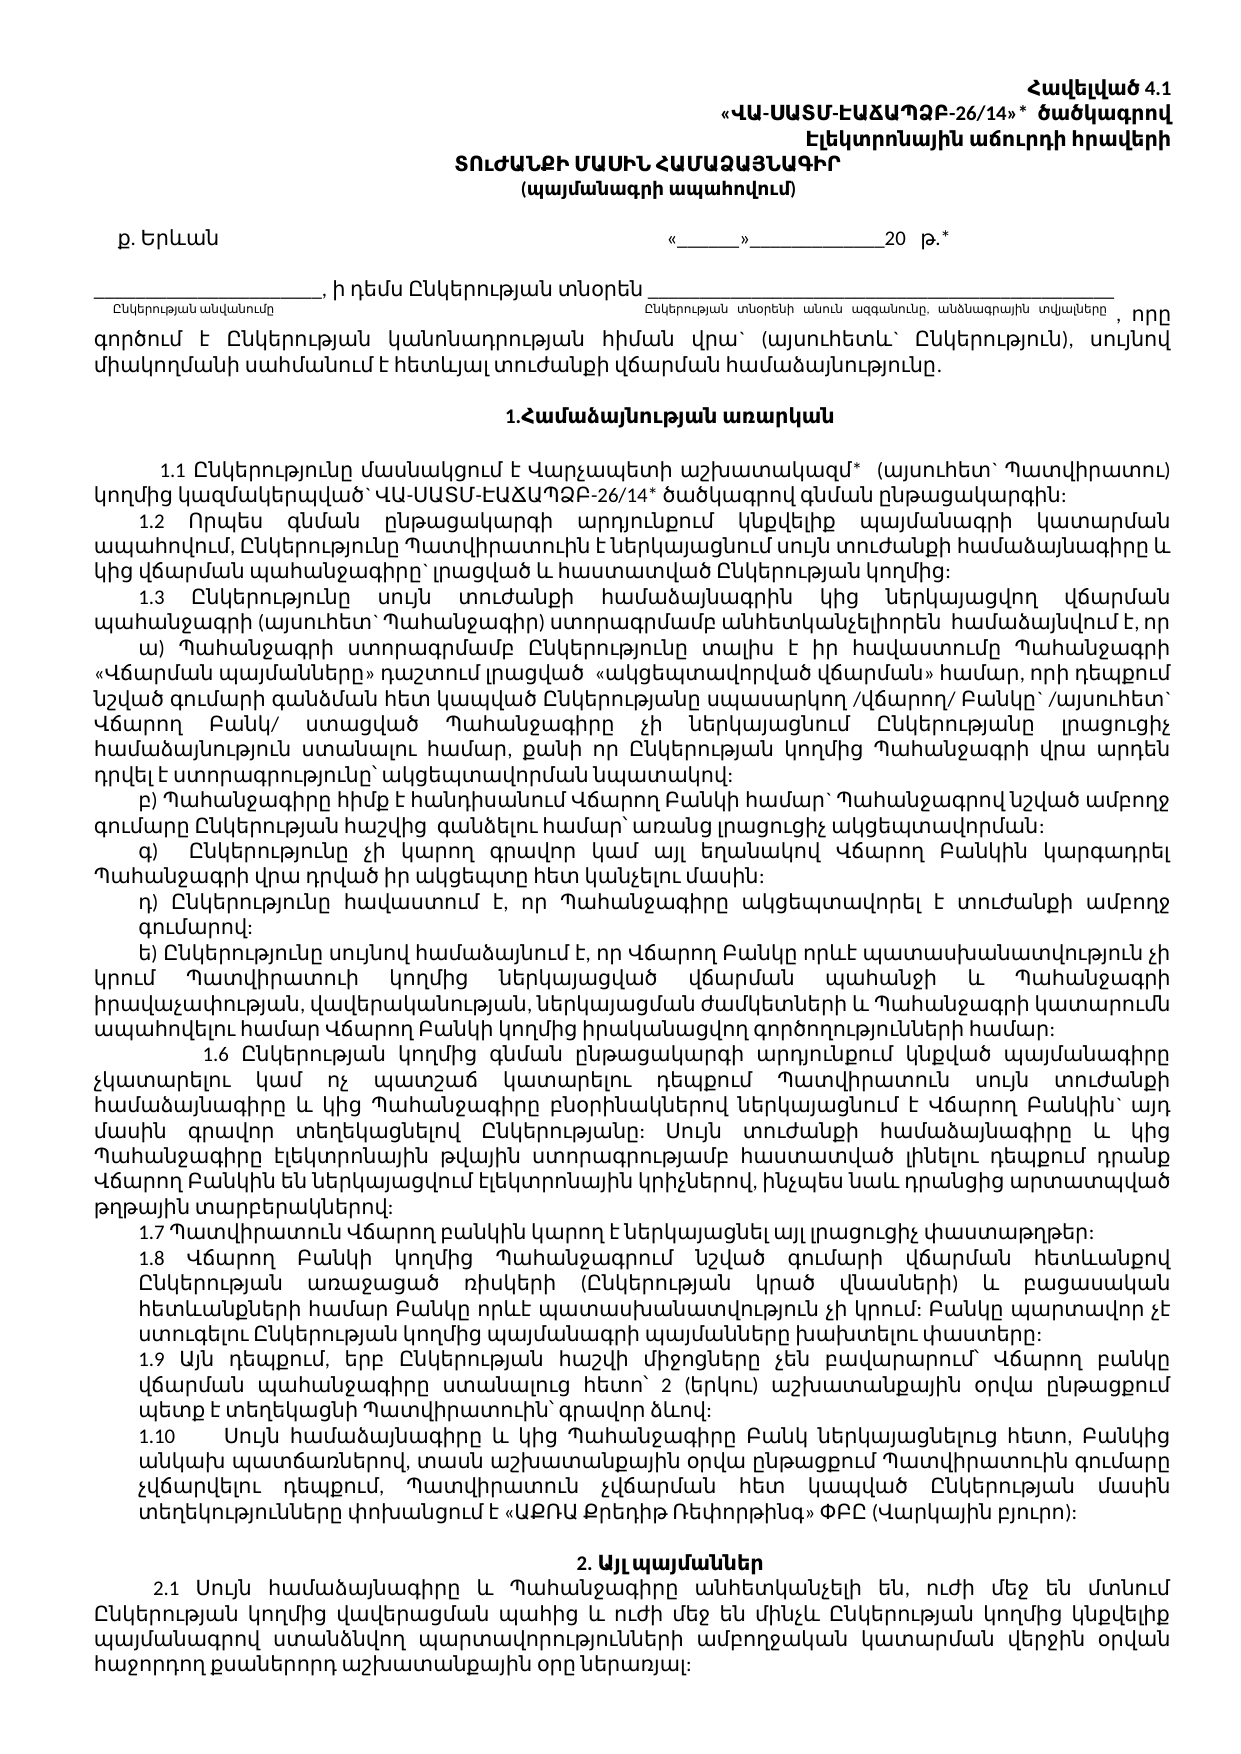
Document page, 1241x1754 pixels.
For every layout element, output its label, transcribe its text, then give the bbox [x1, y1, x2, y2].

text Ընկերության անվանումը Ընկերության տնօրենի անուն ազգանունը, անձնագրային տվյալները , որը գործում է Ընկերության կանոնադրության հիման վրա` (այսուհետև` Ընկերություն), սույնով միակողմանի սահմանում է հետևյալ տուժանքի վճարման համաձայնությունը. [94, 301, 1171, 377]
text գ) Ընկերությունը չի կարող գրավոր կամ այլ եղանակով Վճարող Բանկին կարգադրել Պահանջագրի վրա դրված իր ակցեպտը հետ կանչելու մասին: [94, 838, 1171, 889]
text 1.8 Վճարող Բանկի կողմից Պահանջագրում նշված գումարի վճարման հետևանքով Ընկերության առաջացած ռիսկերի (Ընկերության կրած վնասների) և բացասական հետևանքների համար Բանկը որևէ պատասխանատվություն չի կրում: Բանկը պարտավոր չէ ստուգելու Ընկերության կողմից պայմանագրի պայմանները խախտելու փաստերը: [138, 1245, 1171, 1347]
text 1.6 Ընկերության կողմից գնման ընթացակարգի արդյունքում կնքված պայմանագիրը չկատարելու կամ ոչ պատշաճ կատարելու դեպքում Պատվիրատուն սույն տուժանքի համաձայնագիրը և կից Պահանջագիրը բնօրինակներով ներկայացնում է Վճարող Բանկին` այդ մասին գրավոր տեղեկացնելով Ընկերությանը: Սույն տուժանքի համաձայնագիրը և կից Պահանջագիրը էլեկտրոնային թվային ստորագրությամբ հաստատված լինելու դեպքում դրանք Վճարող Բանկին են ներկայացվում էլեկտրոնային կրիչներով, ինչպես նաև դրանցից արտատպված թղթային տարբերակներով: [94, 1042, 1171, 1219]
text 1.1 Ընկերությունը մասնակցում է Վարչապետի աշխատակազմ* (այսուհետ` Պատվիրատու) կողմից կազմակերպված` ՎԱ-ՍԱՏՄ-ԷԱՃԱՊՁԲ-26/14* ծածկագրով գնման ընթացակարգին: [94, 457, 1171, 508]
text 1.10 Սույն համաձայնագիրը և կից Պահանջագիրը Բանկ ներկայացնելուց հետո, Բանկից անկախ պատճառներով, տասն աշխատանքային օրվա ընթացքում Պատվիրատուին գումարը չվճարվելու դեպքում, Պատվիրատուն չվճարման հետ կապված Ընկերության մասին տեղեկությունները փոխանցում է «ԱՔՌԱ Քրեդիթ Ռեփորթինգ» ՓԲԸ (Վարկային բյուրո): [138, 1423, 1171, 1524]
text «ՎԱ-ՍԱՏՄ-ԷԱՃԱՊՁԲ-26/14»* ծածկագրով [94, 100, 1171, 126]
text 1.9 Այն դեպքում, երբ Ընկերության հաշվի միջոցները չեն բավարարում՝ Վճարող բանկը վճարման պահանջագիրը ստանալուց հետո՝ 2 (երկու) աշխատանքային օրվա ընթացքում պետք է տեղեկացնի Պատվիրատուին՝ գրավոր ձևով: [138, 1347, 1171, 1423]
text ՏՈւԺԱՆՔԻ ՄԱՍԻՆ ՀԱՄԱՁԱՅՆԱԳԻՐ [94, 151, 1171, 177]
text 1.3 Ընկերությունը սույն տուժանքի համաձայնագրին կից ներկայացվող վճարման պահանջագրի (այսուհետ` Պահանջագիր) ստորագրմամբ անհետկանչելիորեն համաձայնվում է, որ [94, 584, 1171, 635]
text ե) Ընկերությունը սույնով համաձայնում է, որ Վճարող Բանկը որևէ պատասխանատվություն չի կրում Պատվիրատուի կողմից ներկայացված վճարման պահանջի և Պահանջագրի իրավաչափության, վավերականության, ներկայացման ժամկետների և Պահանջագրի կատարումն ապահովելու համար Վճարող Բանկի կողմից իրականացվող գործողությունների համար: [94, 940, 1171, 1042]
text Էլեկտրոնային աճուրդի հրավերի [94, 126, 1171, 151]
text դ) Ընկերությունը հավաստում է, որ Պահանջագիրը ակցեպտավորել է տուժանքի ամբողջ գումարով: [138, 889, 1171, 940]
text ք. Երևան «______»_____________20 թ.* [94, 225, 1171, 250]
text 1.Համաձայնության առարկան [169, 403, 1171, 428]
text բ) Պահանջագիրը հիմք է հանդիսանում Վճարող Բանկի համար` Պահանջագրով նշված ամբողջ գումարը Ընկերության հաշվից գանձելու համար՝ առանց լրացուցիչ ակցեպտավորման: [94, 787, 1171, 838]
text 1.7 Պատվիրատուն Վճարող բանկին կարող է ներկայացնել այլ լրացուցիչ փաստաթղթեր: [138, 1219, 1171, 1245]
text 1.2 Որպես գնման ընթացակարգի արդյունքում կնքվելիք պայմանագրի կատարման ապահովում, Ընկերությունը Պատվիրատուին է ներկայացնում սույն տուժանքի համաձայնագիրը և կից վճարման պահանջագիրը` լրացված և հաստատված Ընկերության կողմից: [94, 508, 1171, 584]
text Հավելված 4.1 [94, 75, 1171, 100]
text (պայմանագրի ապահովում) [94, 177, 1171, 199]
text ______________________, ի դեմս Ընկերության տնօրեն _____________________________________________ [94, 276, 1171, 301]
text 2. Այլ պայմաններ [169, 1550, 1171, 1575]
text 2.1 Սույն համաձայնագիրը և Պահանջագիրը անհետկանչելի են, ուժի մեջ են մտնում Ընկերության կողմից վավերացման պահից և ուժի մեջ են մինչև Ընկերության կողմից կնքվելիք պայմանագրով ստանձնվող պարտավորությունների ամբողջական կատարման վերջին օրվան հաջորդող քսաներորդ աշխատանքային օրը ներառյալ: [94, 1575, 1171, 1677]
text ա) Պահանջագրի ստորագրմամբ Ընկերությունը տալիս է իր հավաստումը Պահանջագրի «Վճարման պայմանները» դաշտում լրացված «ակցեպտավորված վճարման» համար, որի դեպքում նշված գումարի գանձման հետ կապված Ընկերությանը սպասարկող /վճարող/ Բանկը` /այսուհետ` Վճարող Բանկ/ ստացված Պահանջագիրը չի ներկայացնում Ընկերությանը լրացուցիչ համաձայնություն ստանալու համար, քանի որ Ընկերության կողմից Պահանջագրի վրա արդեն դրվել է ստորագրությունը՝ ակցեպտավորման նպատակով: [94, 635, 1171, 787]
